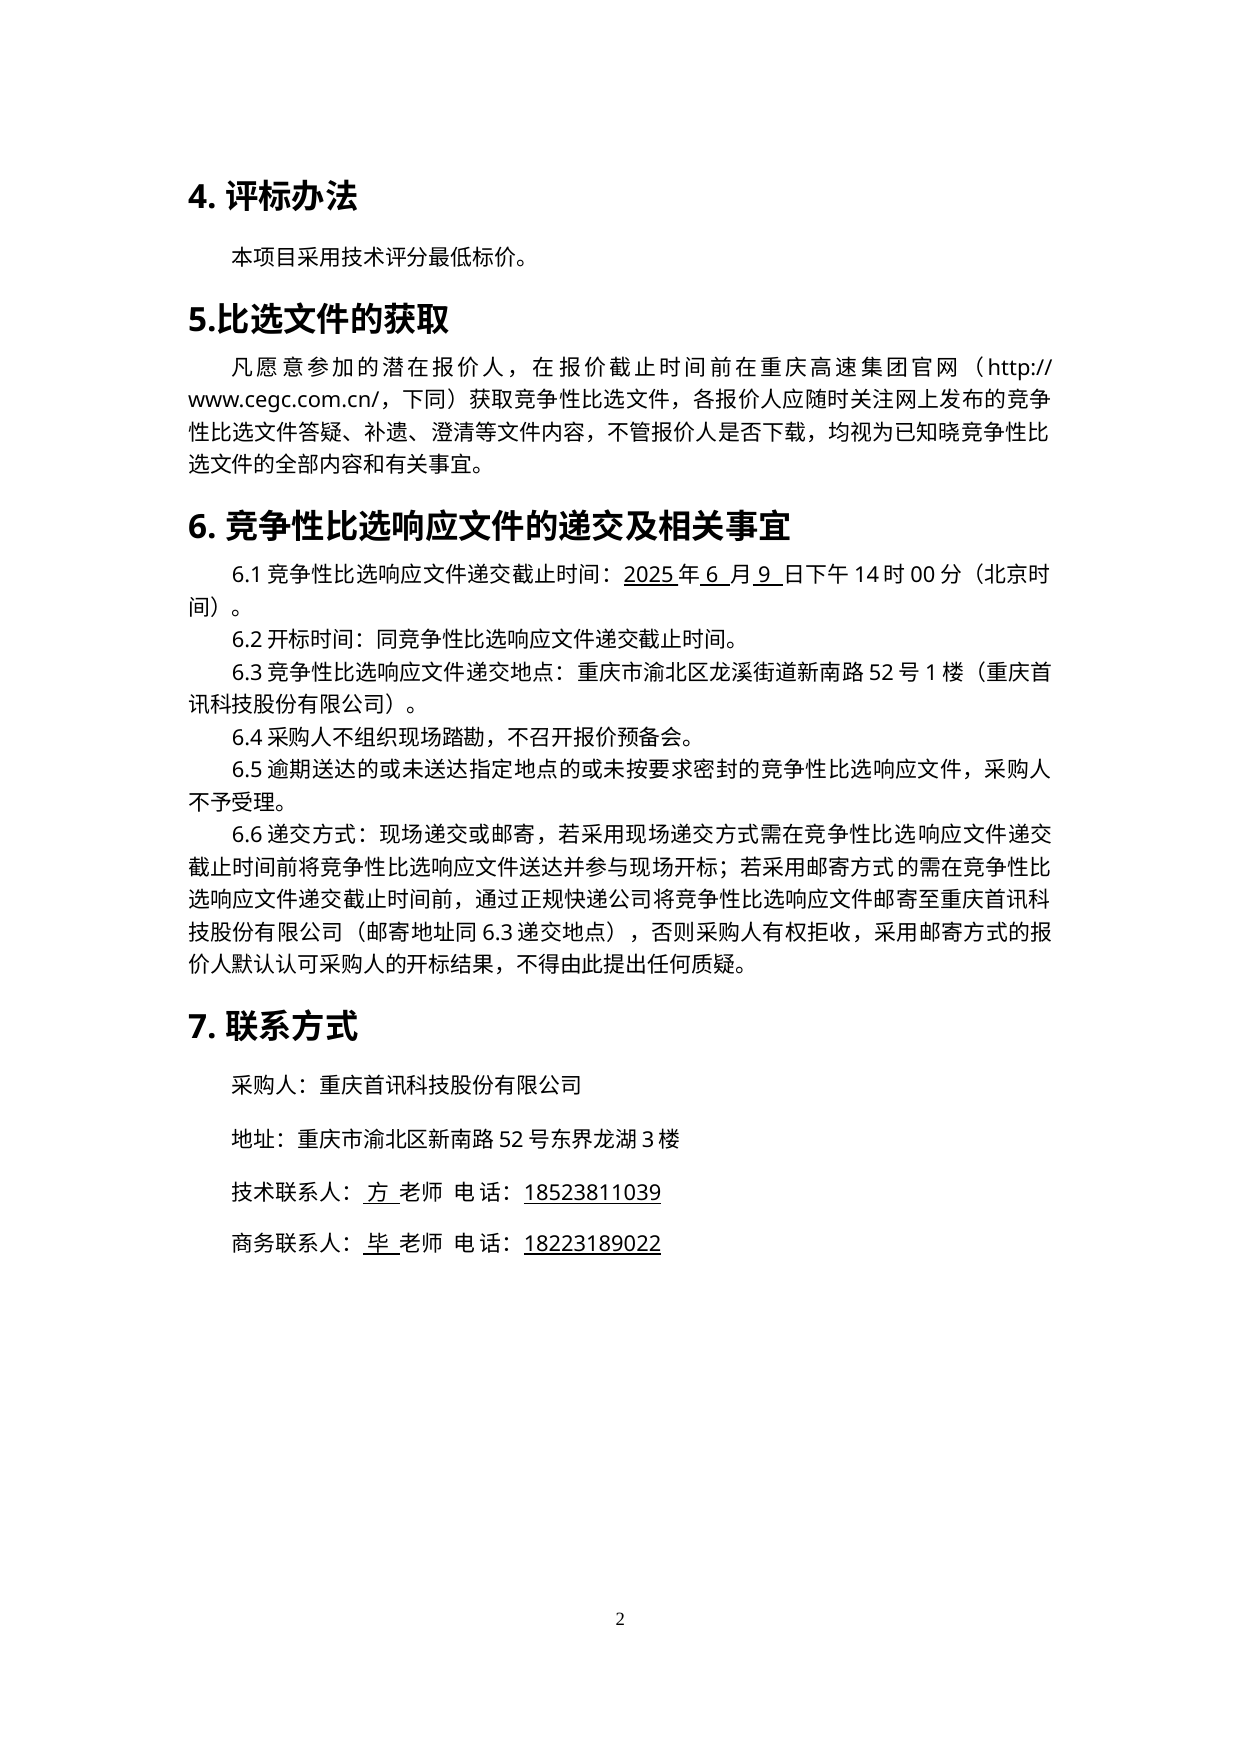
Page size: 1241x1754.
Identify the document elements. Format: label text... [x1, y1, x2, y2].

subtitle 5.比选文件的获取 [188, 284, 1052, 349]
text 6.6递交方式：现场递交或邮寄，若采用现场递交方式需在竞争性比选响应文件递交截止时间前将竞争性比选响应文件送达并参与现场开标；若采用邮寄方式的需在竞争性比选响应文件递交截止时间前，通过正规快递公司将竞争性比选响应文件邮寄至重庆首讯科技股份有限公司（邮寄地址同6.3递交地点），否则采购人有权拒收，采用邮寄方式的报价人默认认可采购人的开标结果，不得由此提出任何质疑。 [188, 817, 1052, 979]
text 凡愿意参加的潜在报价人，在报价截止时间前在重庆高速集团官网（http://www.cegc.com.cn/，下同）获取竞争性比选文件，各报价人应随时关注网上发布的竞争性比选文件答疑、补遗、澄清等文件内容，不管报价人是否下载，均视为已知晓竞争性比选文件的全部内容和有关事宜。 [188, 349, 1052, 479]
text 6.3竞争性比选响应文件递交地点：重庆市渝北区龙溪街道新南路52号1楼（重庆首讯科技股份有限公司）。 [188, 654, 1052, 719]
table_cell 商务联系人： 毕 老师 电 话：18223189022 [177, 1219, 1188, 1265]
subtitle 7. 联系方式 [188, 992, 1052, 1057]
table_header 采购人：重庆首讯科技股份有限公司 [177, 1057, 1188, 1111]
text 6.5逾期送达的或未送达指定地点的或未按要求密封的竞争性比选响应文件，采购人不予受理。 [188, 752, 1052, 817]
text 本项目采用技术评分最低标价。 [188, 239, 1052, 272]
text 6.2开标时间：同竞争性比选响应文件递交截止时间。 [188, 622, 1052, 654]
subtitle 4. 评标办法 [188, 162, 1052, 227]
subtitle 6. 竞争性比选响应文件的递交及相关事宜 [188, 492, 1052, 557]
table_cell 地址：重庆市渝北区新南路52号东界龙湖3楼 [177, 1111, 1188, 1164]
text 6.1竞争性比选响应文件递交截止时间：2025年 6 月 9 日下午14时00分（北京时间）。 [188, 557, 1052, 622]
table_cell 技术联系人： 方 老师 电 话：18523811039 [177, 1164, 1188, 1218]
text 6.4采购人不组织现场踏勘，不召开报价预备会。 [188, 719, 1052, 752]
